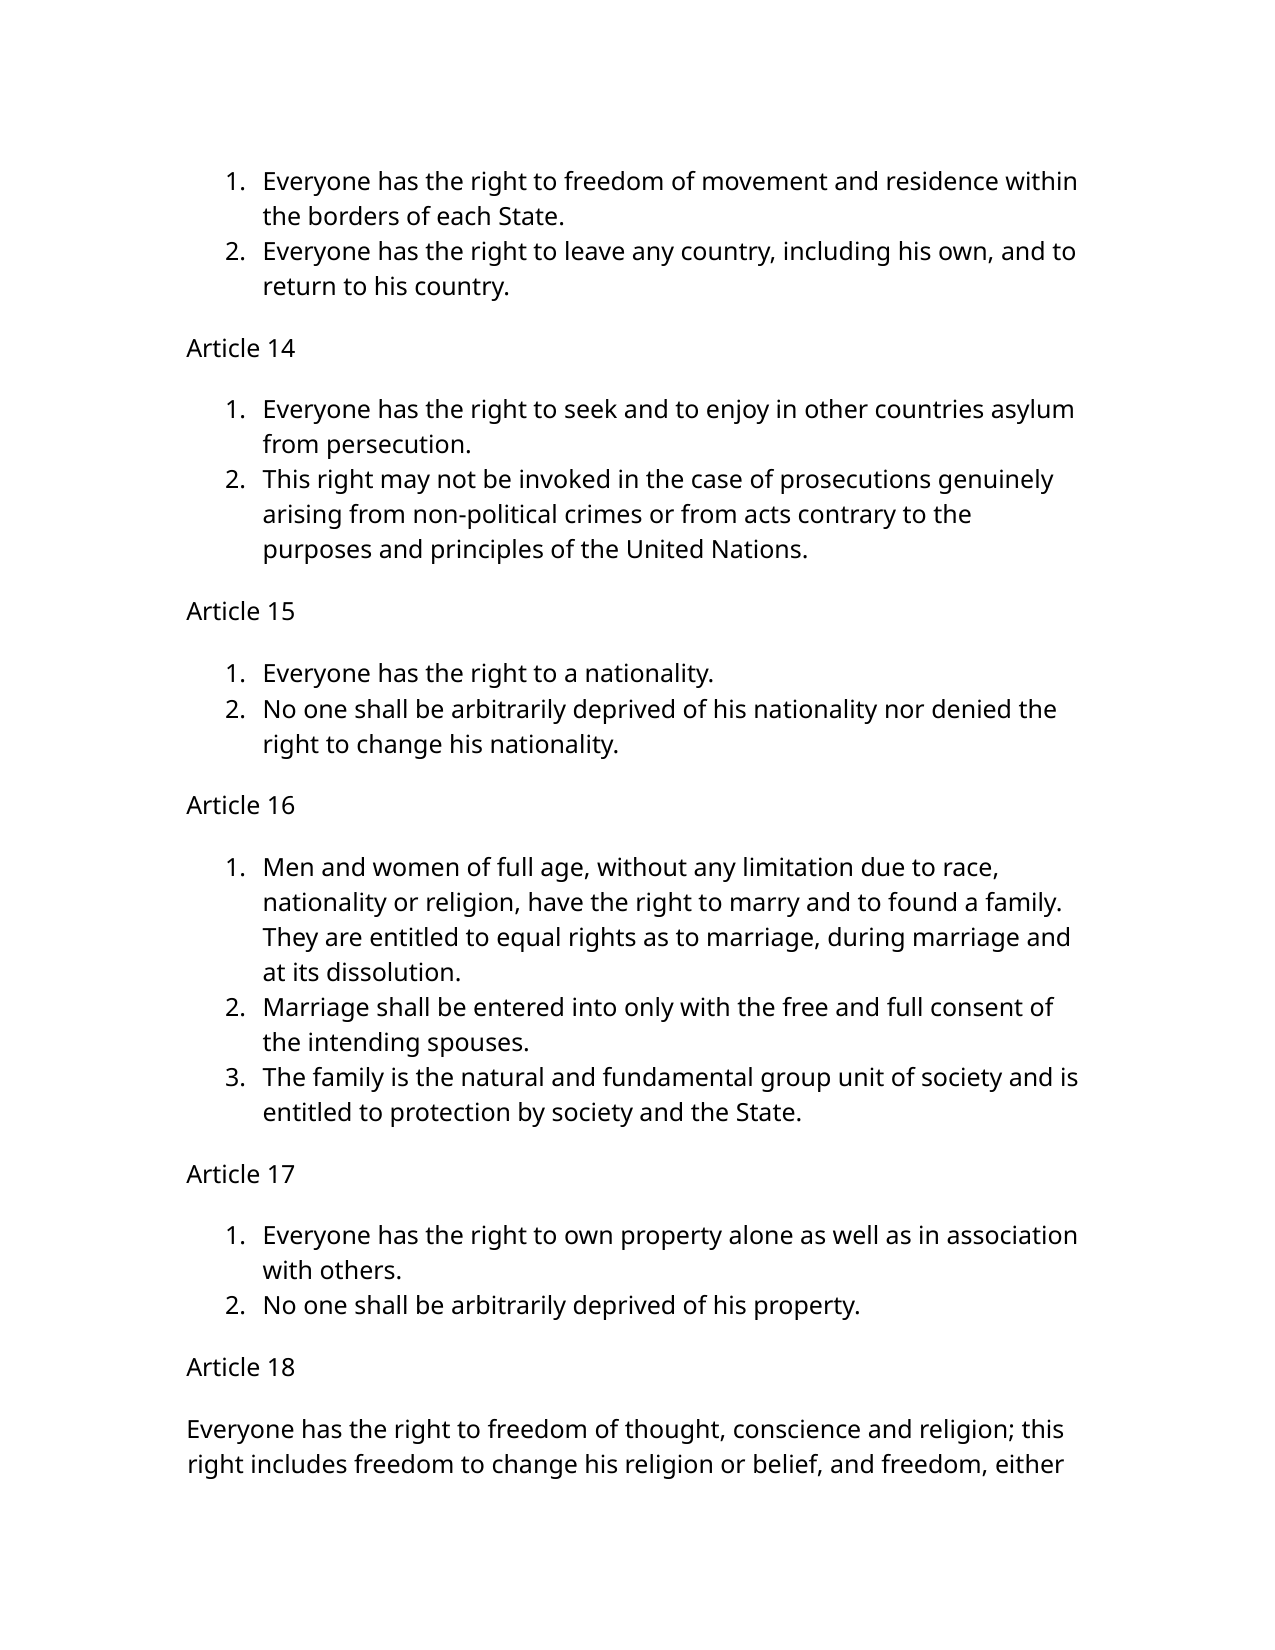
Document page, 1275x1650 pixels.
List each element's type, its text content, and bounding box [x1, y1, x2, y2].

list This right may not be invoked in the case of prosecutions genuinely arising from non-political crimes or from acts contrary to the purposes and principles of the United Nations. [225, 462, 1087, 566]
list Everyone has the right to seek and to enjoy in other countries asylum from persecution. [225, 392, 1087, 461]
text Article 18 [186, 1349, 1087, 1384]
list Everyone has the right to own property alone as well as in association with others. [225, 1218, 1087, 1287]
list Marriage shall be entered into only with the free and full consent of the intending spouses. [225, 989, 1087, 1059]
list Men and women of full age, without any limitation due to race, nationality or religion, have the right to marry and to found a family. They are entitled to equal rights as to marriage, during marriage and at its dissolution. [225, 849, 1087, 989]
list Everyone has the right to a nationality. [225, 655, 1087, 689]
list No one shall be arbitrarily deprived of his nationality nor denied the right to change his nationality. [225, 691, 1087, 760]
list Everyone has the right to freedom of movement and residence within the borders of each State. [225, 163, 1087, 233]
text Article 16 [186, 788, 1087, 822]
text Article 14 [186, 330, 1087, 364]
text Article 15 [186, 593, 1087, 628]
text Article 17 [186, 1156, 1087, 1190]
list Everyone has the right to leave any country, including his own, and to return to his country. [225, 233, 1087, 303]
list The family is the natural and fundamental group unit of society and is entitled to protection by society and the State. [225, 1059, 1087, 1129]
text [186, 1411, 1087, 1480]
list No one shall be arbitrarily deprived of his property. [225, 1288, 1087, 1322]
